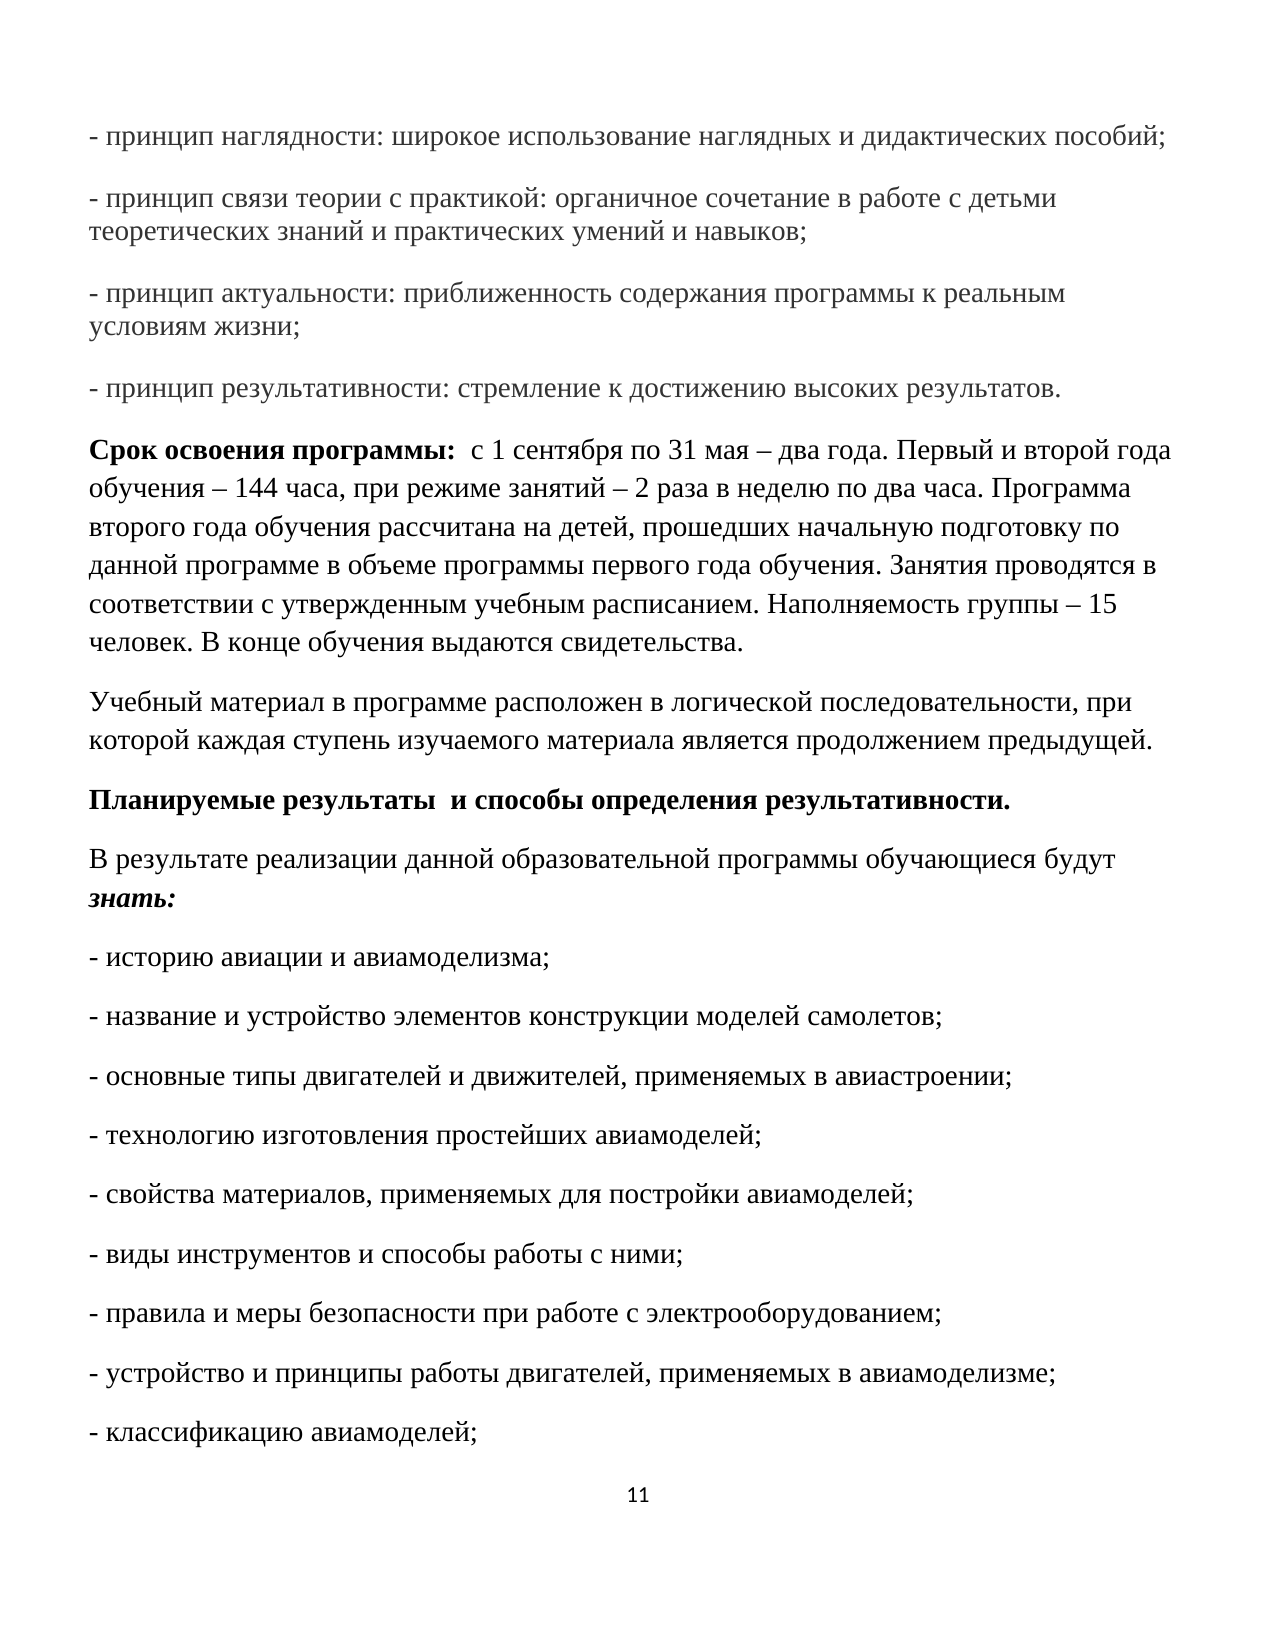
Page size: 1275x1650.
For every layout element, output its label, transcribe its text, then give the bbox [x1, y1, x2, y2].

text Учебный материал в программе расположен в логической последовательности, при которой каждая ступень изучаемого материала является продолжением предыдущей. [89, 684, 1186, 756]
text - принцип наглядности: широкое использование наглядных и дидактических пособий; [89, 118, 1186, 152]
text - технологию изготовления простейших авиамоделей; [89, 1117, 1186, 1151]
text В результате реализации данной образовательной программы обучающиеся будут знать: [89, 841, 1186, 913]
text - основные типы двигателей и движителей, применяемых в авиастроении; [89, 1058, 1186, 1091]
text - классификацию авиамоделей; [89, 1414, 1186, 1448]
text - принцип актуальности: приближенность содержания программы к реальным условиям жизни; [89, 275, 1186, 342]
text - виды инструментов и способы работы с ними; [89, 1236, 1186, 1269]
text - название и устройство элементов конструкции моделей самолетов; [89, 998, 1186, 1032]
text - историю авиации и авиамоделизма; [89, 939, 1186, 973]
text - принцип связи теории с практикой: органичное сочетание в работе с детьми теоретических знаний и практических умений и навыков; [89, 180, 1186, 247]
text - правила и меры безопасности при работе с электрооборудованием; [89, 1295, 1186, 1329]
text - свойства материалов, применяемых для постройки авиамоделей; [89, 1177, 1186, 1210]
text - устройство и принципы работы двигателей, применяемых в авиамоделизме; [89, 1355, 1186, 1388]
text - принцип результативности: стремление к достижению высоких результатов. [89, 370, 1186, 404]
text Планируемые результаты и способы определения результативности. [89, 782, 1186, 815]
text Срок освоения программы: с 1 сентября по 31 мая – два года. Первый и второй года обучения – 144 часа, при режиме занятий – 2 раза в неделю по два часа. Программа второго года обучения рассчитана на детей, прошедших начальную подготовку по данной программе в объеме программы первого года обучения. Занятия проводятся в соответствии с утвержденным учебным расписанием. Наполняемость группы – 15 человек. В конце обучения выдаются свидетельства. [89, 432, 1186, 658]
